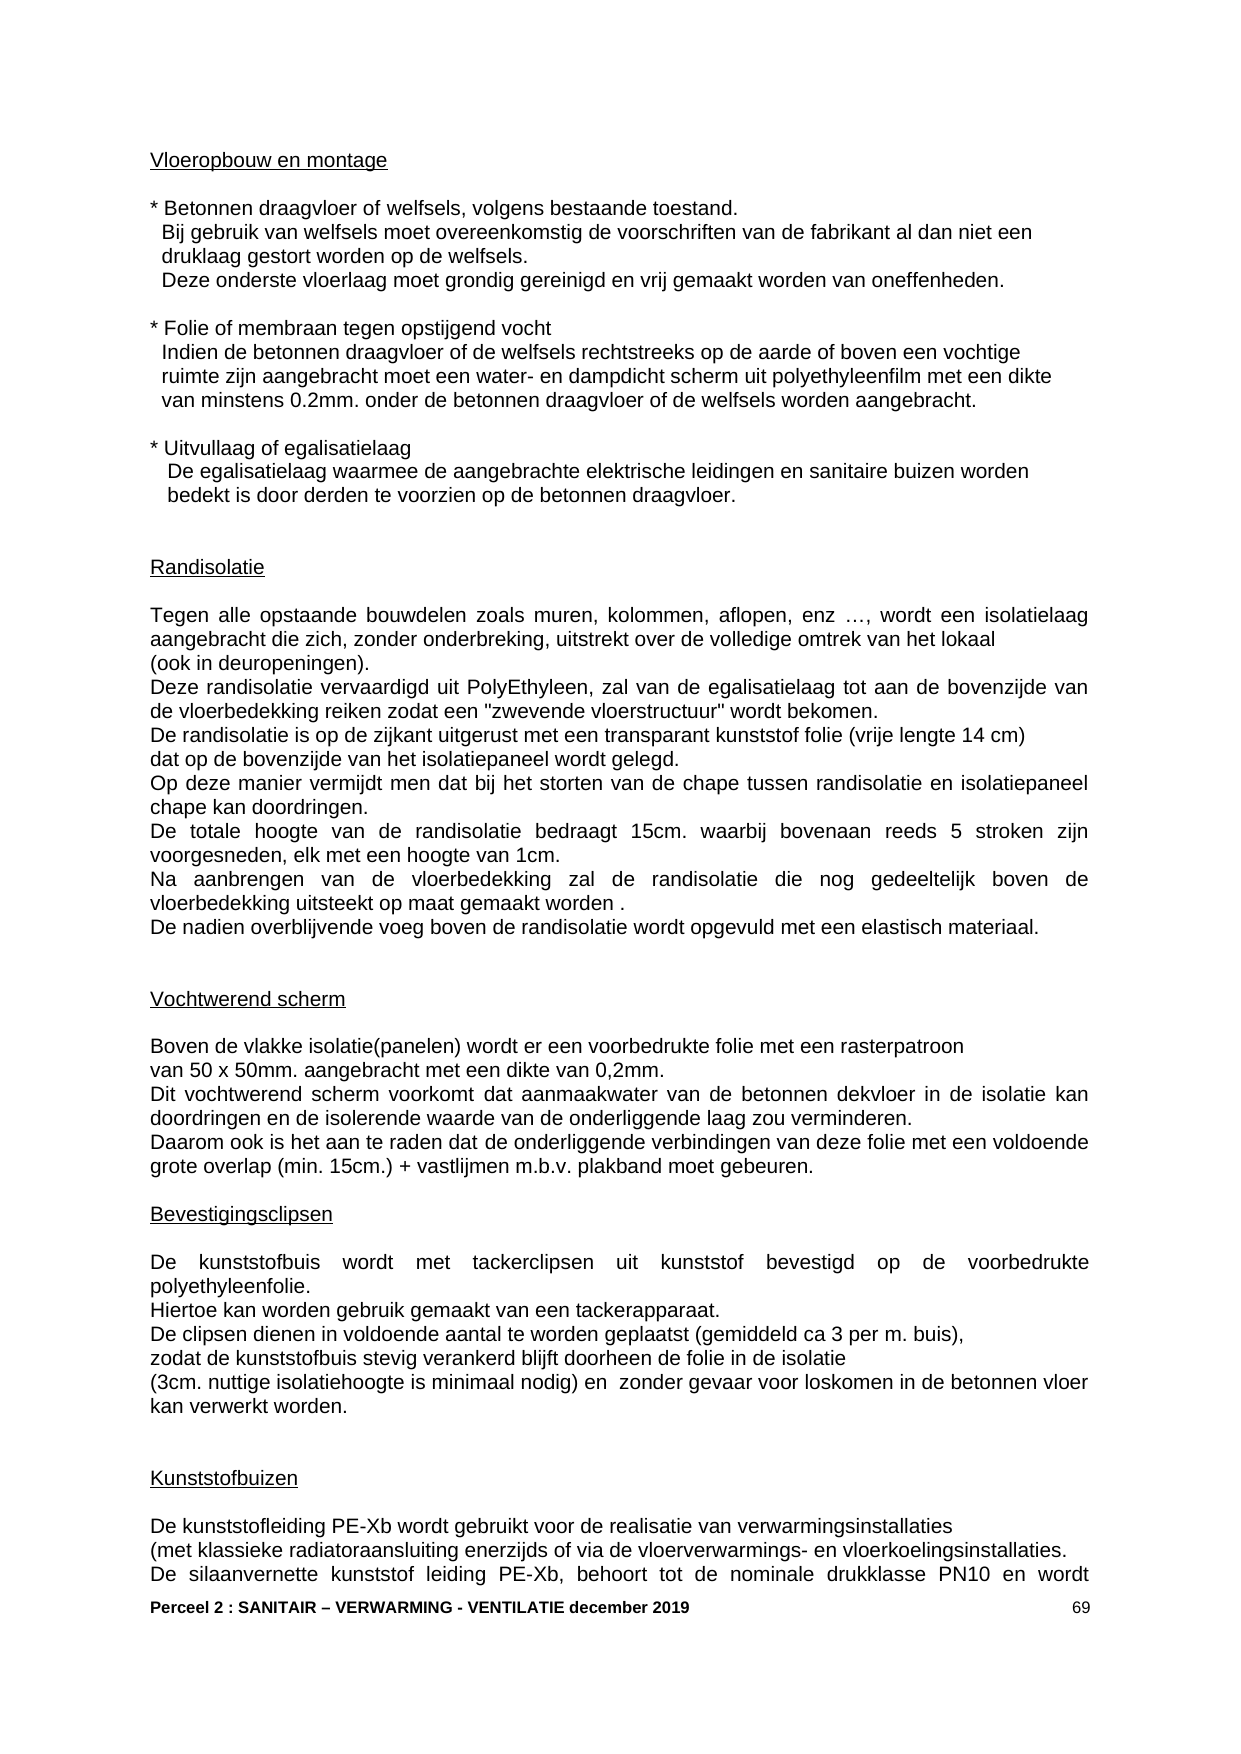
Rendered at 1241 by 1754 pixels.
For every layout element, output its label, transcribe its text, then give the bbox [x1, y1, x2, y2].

text van 50 x 50mm. aangebracht met een dikte van 0,2mm. [150, 1058, 1090, 1082]
text ruimte zijn aangebracht moet een water- en dampdicht scherm uit polyethyleenfilm met een dikte [150, 363, 1090, 387]
text Boven de vlakke isolatie(panelen) wordt er een voorbedrukte folie met een rasterpatroon [150, 1034, 1090, 1058]
text * Folie of membraan tegen opstijgend vocht [150, 316, 1090, 339]
text Bij gebruik van welfsels moet overeenkomstig de voorschriften van de fabrikant al dan niet een [150, 220, 1090, 244]
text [150, 1561, 1090, 1585]
text De randisolatie is op de zijkant uitgerust met een transparant kunststof folie (vrije lengte 14 cm) [150, 723, 1090, 747]
text Hiertoe kan worden gebruik gemaakt van een tackerapparaat. [150, 1298, 1090, 1322]
text Indien de betonnen draagvloer of de welfsels rechtstreeks op de aarde of boven een vochtige [150, 339, 1090, 363]
text Vochtwerend scherm [150, 986, 1090, 1010]
text Deze onderste vloerlaag moet grondig gereinigd en vrij gemaakt worden van oneffenheden. [150, 268, 1090, 292]
text (ook in deuropeningen). [150, 651, 1090, 675]
text Na aanbrengen van de vloerbedekking zal de randisolatie die nog gedeeltelijk boven de vloerbedekking uitsteekt op maat gemaakt worden . [150, 867, 1090, 914]
text van minstens 0.2mm. onder de betonnen draagvloer of de welfsels worden aangebracht. [150, 387, 1090, 411]
text Vloeropbouw en montage [150, 148, 1090, 172]
text De kunststofbuis wordt met tackerclipsen uit kunststof bevestigd op de voorbedrukte polyethyleenfolie. [150, 1250, 1090, 1298]
text (met klassieke radiatoraansluiting enerzijds of via de vloerverwarmings- en vloerkoelingsinstallaties. [150, 1537, 1090, 1561]
text Dit vochtwerend scherm voorkomt dat aanmaakwater van de betonnen dekvloer in de isolatie kan doordringen en de isolerende waarde van de onderliggende laag zou verminderen. [150, 1082, 1090, 1130]
text De egalisatielaag waarmee de aangebrachte elektrische leidingen en sanitaire buizen worden [150, 459, 1090, 483]
text Deze randisolatie vervaardigd uit PolyEthyleen, zal van de egalisatielaag tot aan de bovenzijde van de vloerbedekking reiken zodat een "zwevende vloerstructuur" wordt bekomen. [150, 675, 1090, 723]
text bedekt is door derden te voorzien op de betonnen draagvloer. [150, 483, 1090, 507]
text Kunststofbuizen [150, 1466, 1090, 1489]
text Daarom ook is het aan te raden dat de onderliggende verbindingen van deze folie met een voldoende grote overlap (min. 15cm.) + vastlijmen m.b.v. plakband moet gebeuren. [150, 1130, 1090, 1178]
text * Uitvullaag of egalisatielaag [150, 435, 1090, 459]
text Bevestigingsclipsen [150, 1202, 1090, 1226]
list * Betonnen draagvloer of welfsels, volgens bestaande toestand. [150, 196, 1072, 220]
text De kunststofleiding PE-Xb wordt gebruikt voor de realisatie van verwarmingsinstallaties [150, 1513, 1090, 1537]
text De totale hoogte van de randisolatie bedraagt 15cm. waarbij bovenaan reeds 5 stroken zijn voorgesneden, elk met een hoogte van 1cm. [150, 819, 1090, 867]
text Randisolatie [150, 555, 1090, 579]
text zodat de kunststofbuis stevig verankerd blijft doorheen de folie in de isolatie [150, 1346, 1090, 1370]
text Op deze manier vermijdt men dat bij het storten van de chape tussen randisolatie en isolatiepaneel chape kan doordringen. [150, 771, 1090, 819]
text dat op de bovenzijde van het isolatiepaneel wordt gelegd. [150, 747, 1090, 771]
text De nadien overblijvende voeg boven de randisolatie wordt opgevuld met een elastisch materiaal. [150, 914, 1090, 938]
text (3cm. nuttige isolatiehoogte is minimaal nodig) en zonder gevaar voor loskomen in de betonnen vloer kan verwerkt worden. [150, 1370, 1090, 1418]
text De clipsen dienen in voldoende aantal te worden geplaatst (gemiddeld ca 3 per m. buis), [150, 1322, 1090, 1346]
text Tegen alle opstaande bouwdelen zoals muren, kolommen, aflopen, enz …, wordt een isolatielaag aangebracht die zich, zonder onderbreking, uitstrekt over de volledige omtrek van het lokaal [150, 603, 1090, 651]
text druklaag gestort worden op de welfsels. [150, 244, 1090, 268]
